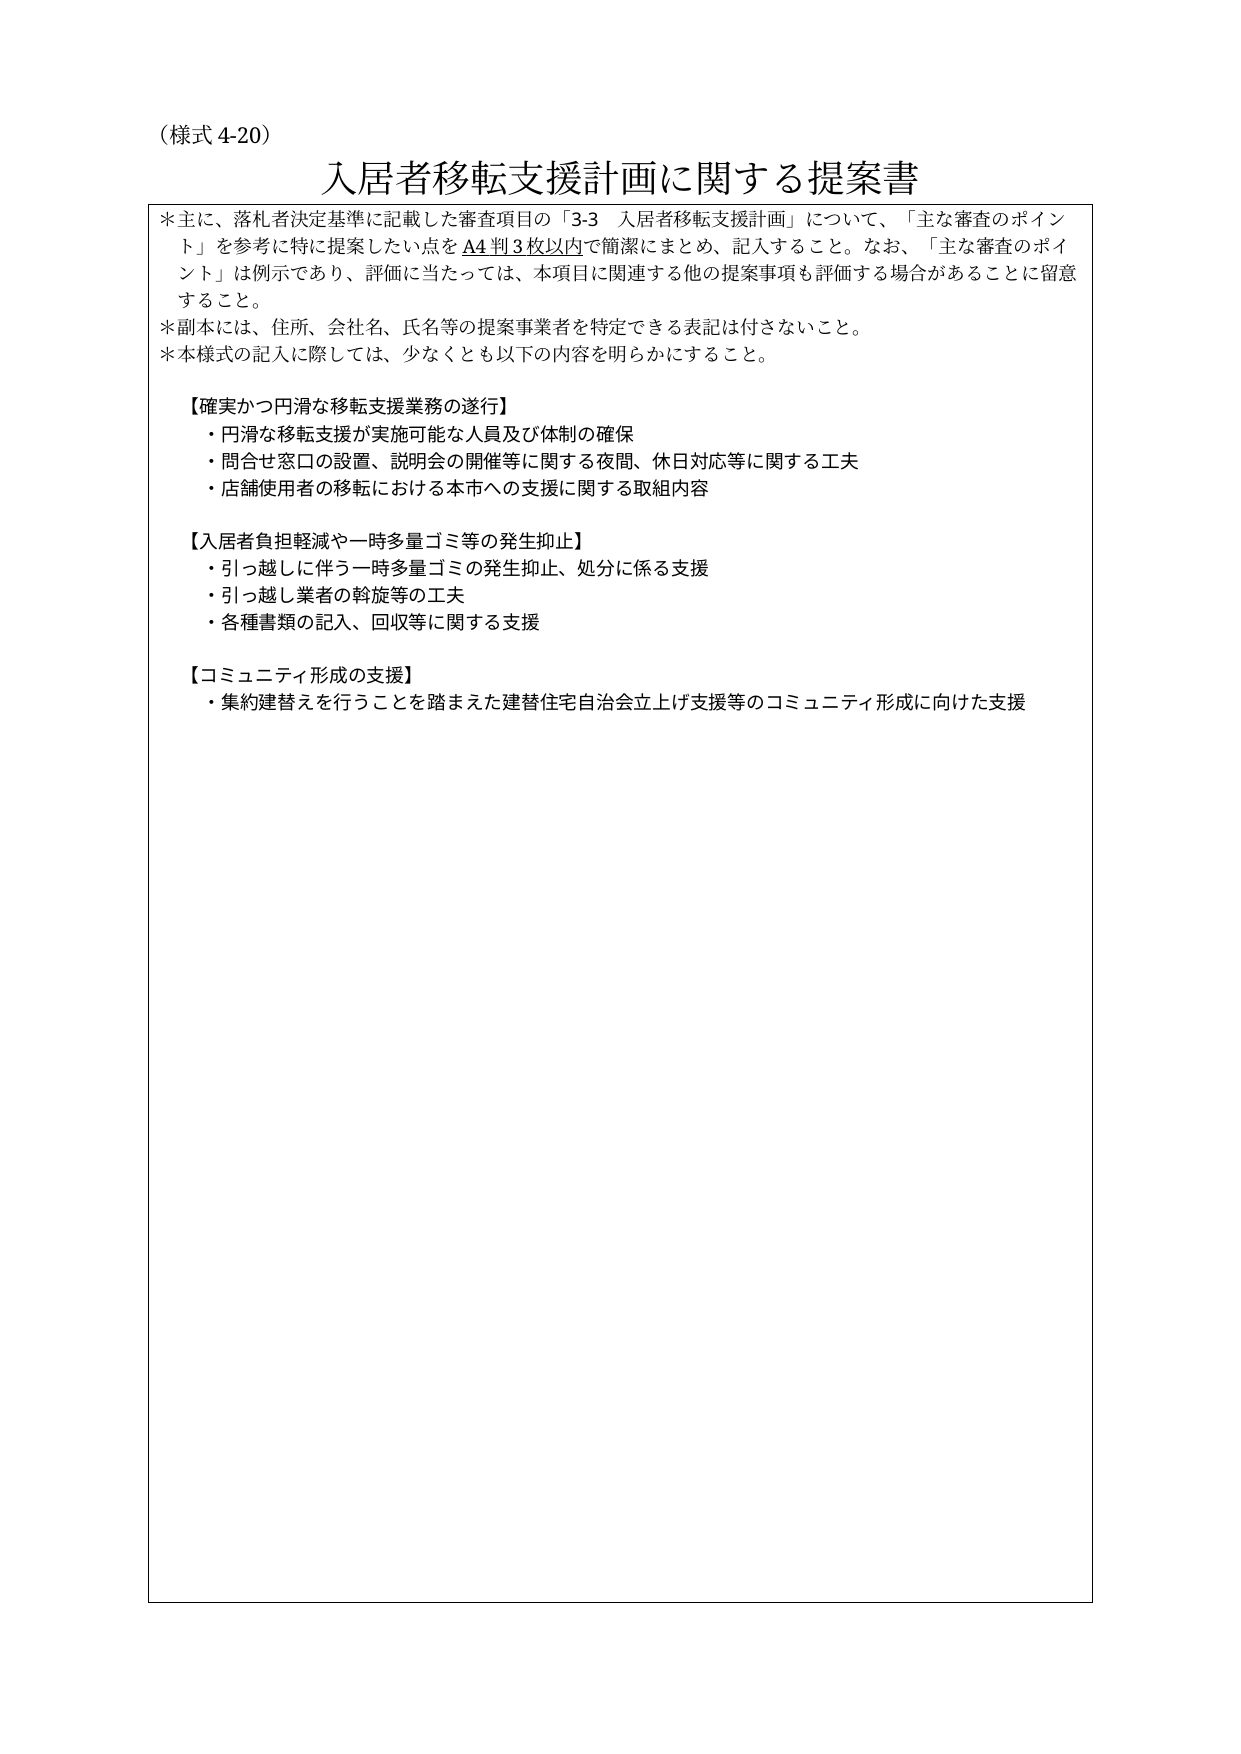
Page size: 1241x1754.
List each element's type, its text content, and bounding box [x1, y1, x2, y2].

text （様式4-20） [148, 118, 1092, 150]
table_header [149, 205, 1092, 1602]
text 入居者移転支援計画に関する提案書 [148, 150, 1092, 203]
